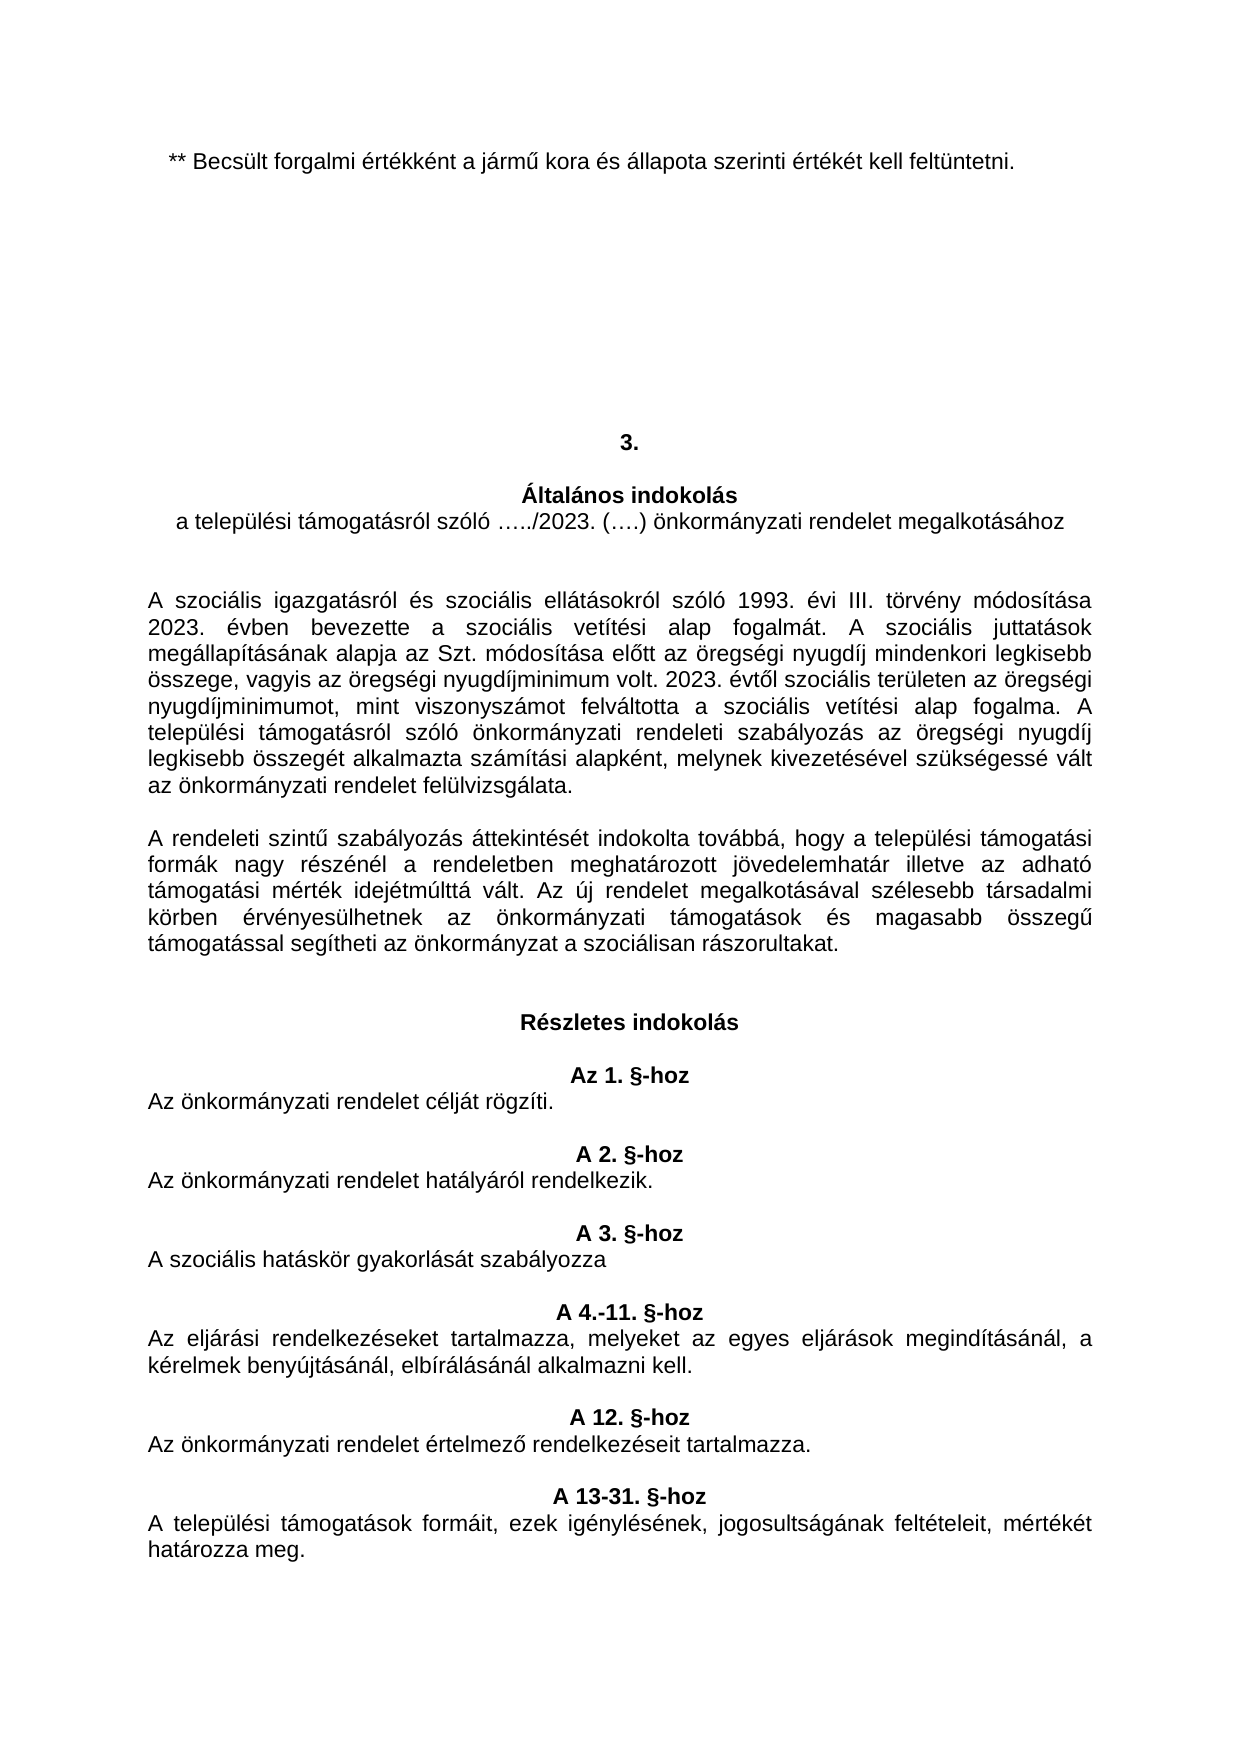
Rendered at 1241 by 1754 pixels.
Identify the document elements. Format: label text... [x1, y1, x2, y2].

text A 2. §-hoz [148, 1141, 1093, 1167]
text Az önkormányzati rendelet célját rögzíti. [148, 1088, 1093, 1114]
text a települési támogatásról szóló …../2023. (….) önkormányzati rendelet megalkotásához [148, 508, 1093, 534]
text A 3. §-hoz [148, 1220, 1093, 1246]
text Általános indokolás [148, 482, 1093, 508]
text A szociális hatáskör gyakorlását szabályozza [148, 1246, 1093, 1272]
text Az önkormányzati rendelet hatályáról rendelkezik. [148, 1167, 1093, 1193]
text Az 1. §-hoz [148, 1062, 1093, 1088]
text A 12. §-hoz [148, 1404, 1093, 1431]
text A 4.-11. §-hoz [148, 1299, 1093, 1325]
text Az eljárási rendelkezéseket tartalmazza, melyeket az egyes eljárások megindításánál, a kérelmek benyújtásánál, elbírálásánál alkalmazni kell. [148, 1325, 1093, 1378]
text Az önkormányzati rendelet értelmező rendelkezéseit tartalmazza. [148, 1431, 1093, 1457]
text A 13-31. §-hoz [148, 1483, 1093, 1510]
text 3. [148, 429, 1093, 456]
text A rendeleti szintű szabályozás áttekintését indokolta továbbá, hogy a települési támogatási formák nagy részénél a rendeletben meghatározott jövedelemhatár illetve az adható támogatási mérték idejétmúlttá vált. Az új rendelet megalkotásával szélesebb társadalmi körben érvényesülhetnek az önkormányzati támogatások és magasabb összegű támogatással segítheti az önkormányzat a szociálisan rászorultakat. [148, 824, 1093, 956]
text A szociális igazgatásról és szociális ellátásokról szóló 1993. évi III. törvény módosítása 2023. évben bevezette a szociális vetítési alap fogalmát. A szociális juttatások megállapításának alapja az Szt. módosítása előtt az öregségi nyugdíj mindenkori legkisebb összege, vagyis az öregségi nyugdíjminimum volt. 2023. évtől szociális területen az öregségi nyugdíjminimumot, mint viszonyszámot felváltotta a szociális vetítési alap fogalma. A települési támogatásról szóló önkormányzati rendeleti szabályozás az öregségi nyugdíj legkisebb összegét alkalmazta számítási alapként, melynek kivezetésével szükségessé vált az önkormányzati rendelet felülvizsgálata. [148, 587, 1093, 798]
text ** Becsült forgalmi értékként a jármű kora és állapota szerinti értékét kell feltüntetni. [148, 148, 1093, 174]
text A települési támogatások formáit, ezek igénylésének, jogosultságának feltételeit, mértékét határozza meg. [148, 1510, 1093, 1562]
text Részletes indokolás [148, 1009, 1093, 1035]
